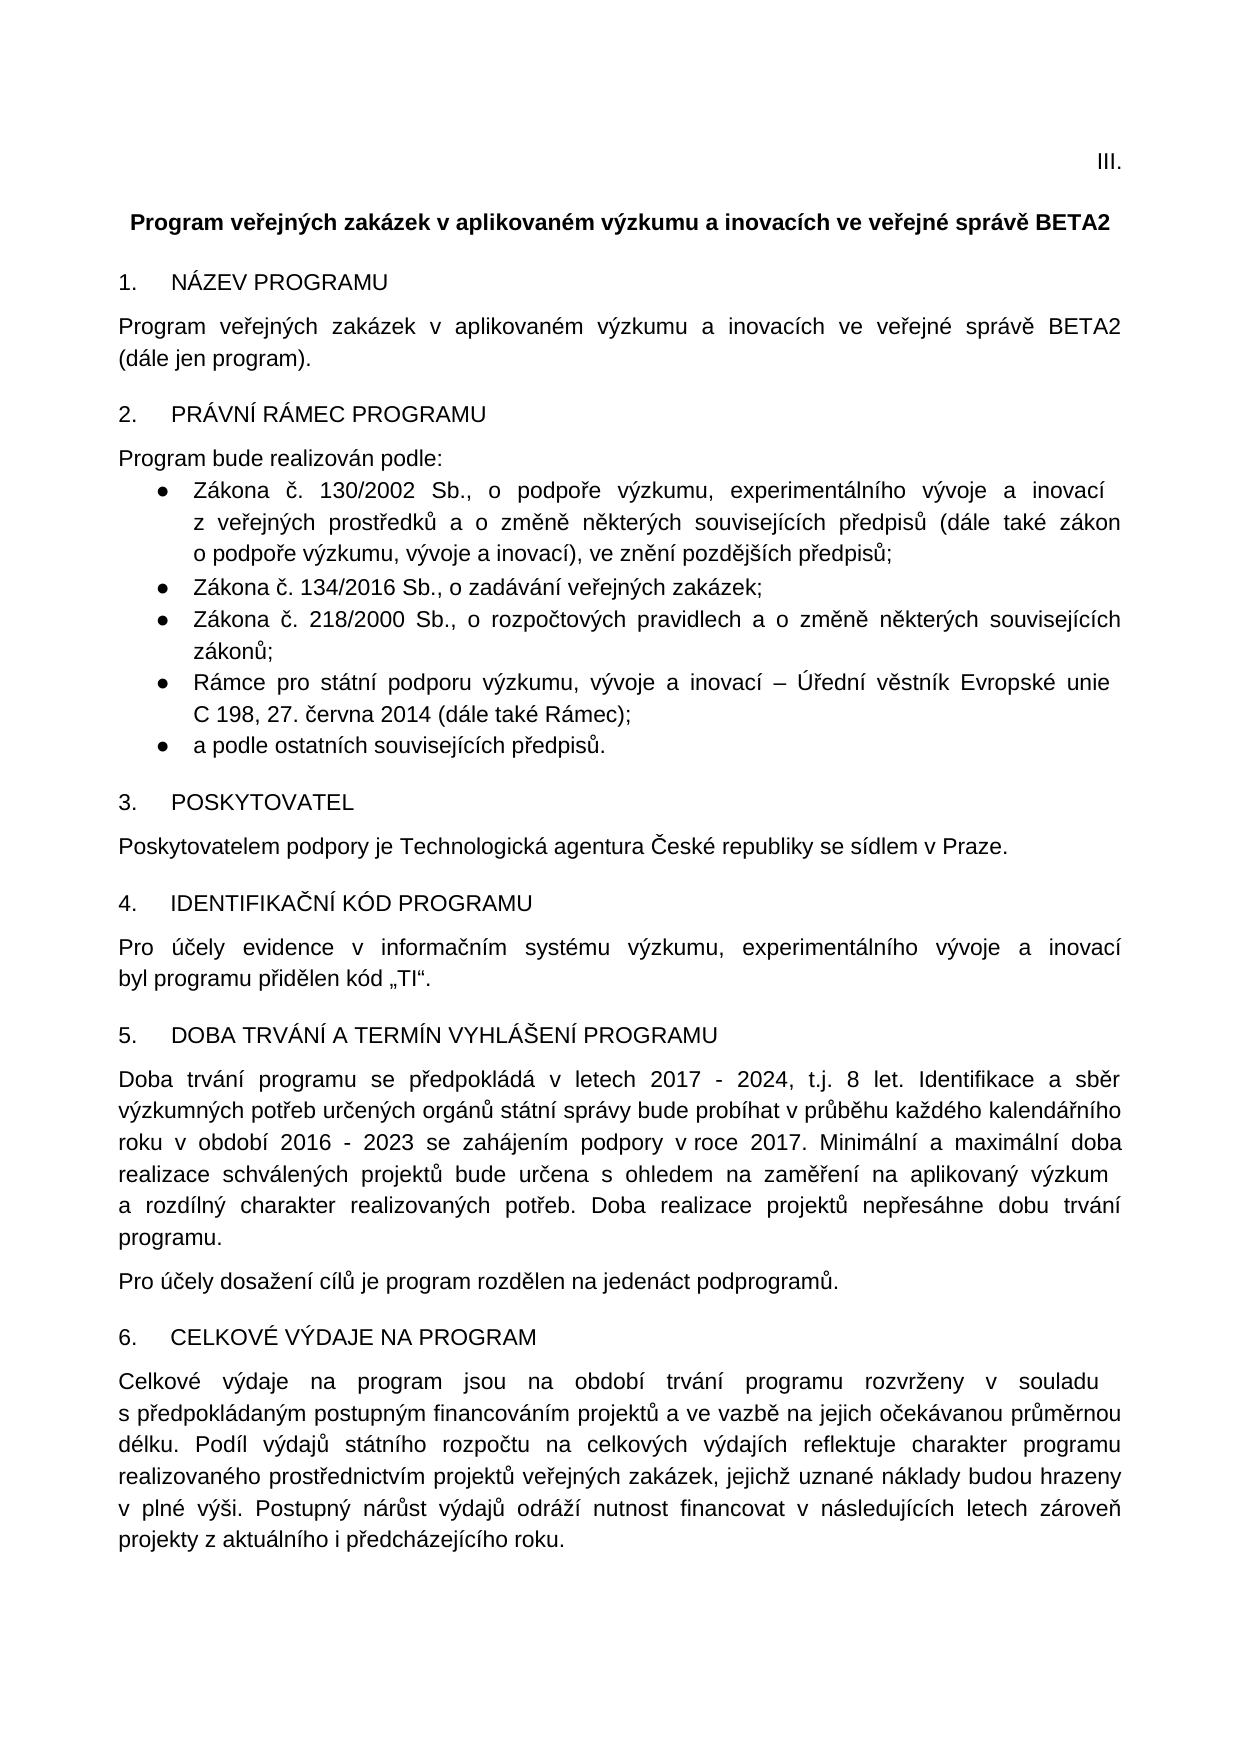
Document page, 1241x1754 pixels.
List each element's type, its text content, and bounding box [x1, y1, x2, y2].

text Doba trvání programu se předpokládá v letech 2017 - 2024, t.j. 8 let. Identifikace a sběr výzkumných potřeb určených orgánů státní správy bude probíhat v průběhu každého kalendářního roku v období 2016 - 2023 se zahájením podpory v roce 2017. Minimální a maximální doba realizace schválených projektů bude určena s ohledem na zaměření na aplikovaný výzkum a rozdílný charakter realizovaných potřeb. Doba realizace projektů nepřesáhne dobu trvání programu. [118, 1066, 1122, 1250]
subtitle POSKYTOVATEL [118, 789, 1122, 815]
text Program bude realizován podle: [118, 445, 1122, 472]
subtitle IDENTIFIKAČNÍ KÓD PROGRAMU [118, 889, 1122, 916]
text Pro účely evidence v informačním systému výzkumu, experimentálního vývoje a inovací byl programu přidělen kód „TI“. [118, 934, 1122, 992]
list Rámce pro státní podporu výzkumu, vývoje a inovací – Úřední věstník Evropské unie C 198, 27. června 2014 (dále také Rámec); [156, 669, 1122, 727]
subtitle NÁZEV PROGRAMU [118, 269, 1122, 296]
text Pro účely dosažení cílů je program rozdělen na jedenáct podprogramů. [118, 1268, 1122, 1294]
subtitle PRÁVNÍ RÁMEC PROGRAMU [118, 401, 1122, 428]
list Zákona č. 130/2002 Sb., o podpoře výzkumu, experimentálního vývoje a inovací z veřejných prostředků a o změně některých souvisejících předpisů (dále také zákon o podpoře výzkumu, vývoje a inovací), ve znění pozdějších předpisů; [156, 477, 1122, 566]
text Celkové výdaje na program jsou na období trvání programu rozvrženy v souladu s předpokládaným postupným financováním projektů a ve vazbě na jejich očekávanou průměrnou délku. Podíl výdajů státního rozpočtu na celkových výdajích reflektuje charakter programu realizovaného prostřednictvím projektů veřejných zakázek, jejichž uznané náklady budou hrazeny v plné výši. Postupný nárůst výdajů odráží nutnost financovat v následujících letech zároveň projekty z aktuálního i předcházejícího roku. [118, 1368, 1122, 1552]
list a podle ostatních souvisejících předpisů. [156, 732, 1122, 759]
list Zákona č. 134/2016 Sb., o zadávání veřejných zakázek; [156, 572, 1122, 600]
text Program veřejných zakázek v aplikovaném výzkumu a inovacích ve veřejné správě BETA2 [118, 208, 1122, 235]
list Zákona č. 218/2000 Sb., o rozpočtových pravidlech a o změně některých souvisejících zákonů; [156, 606, 1122, 664]
subtitle CELKOVÉ VÝDAJE NA PROGRAM [118, 1324, 1122, 1351]
subtitle DOBA TRVÁNÍ A TERMÍN VYHLÁŠENÍ PROGRAMU [118, 1022, 1122, 1048]
text III. [118, 148, 1122, 174]
text Program veřejných zakázek v aplikovaném výzkumu a inovacích ve veřejné správě BETA2 (dále jen program). [118, 313, 1122, 371]
text Poskytovatelem podpory je Technologická agentura České republiky se sídlem v Praze. [118, 833, 1122, 859]
